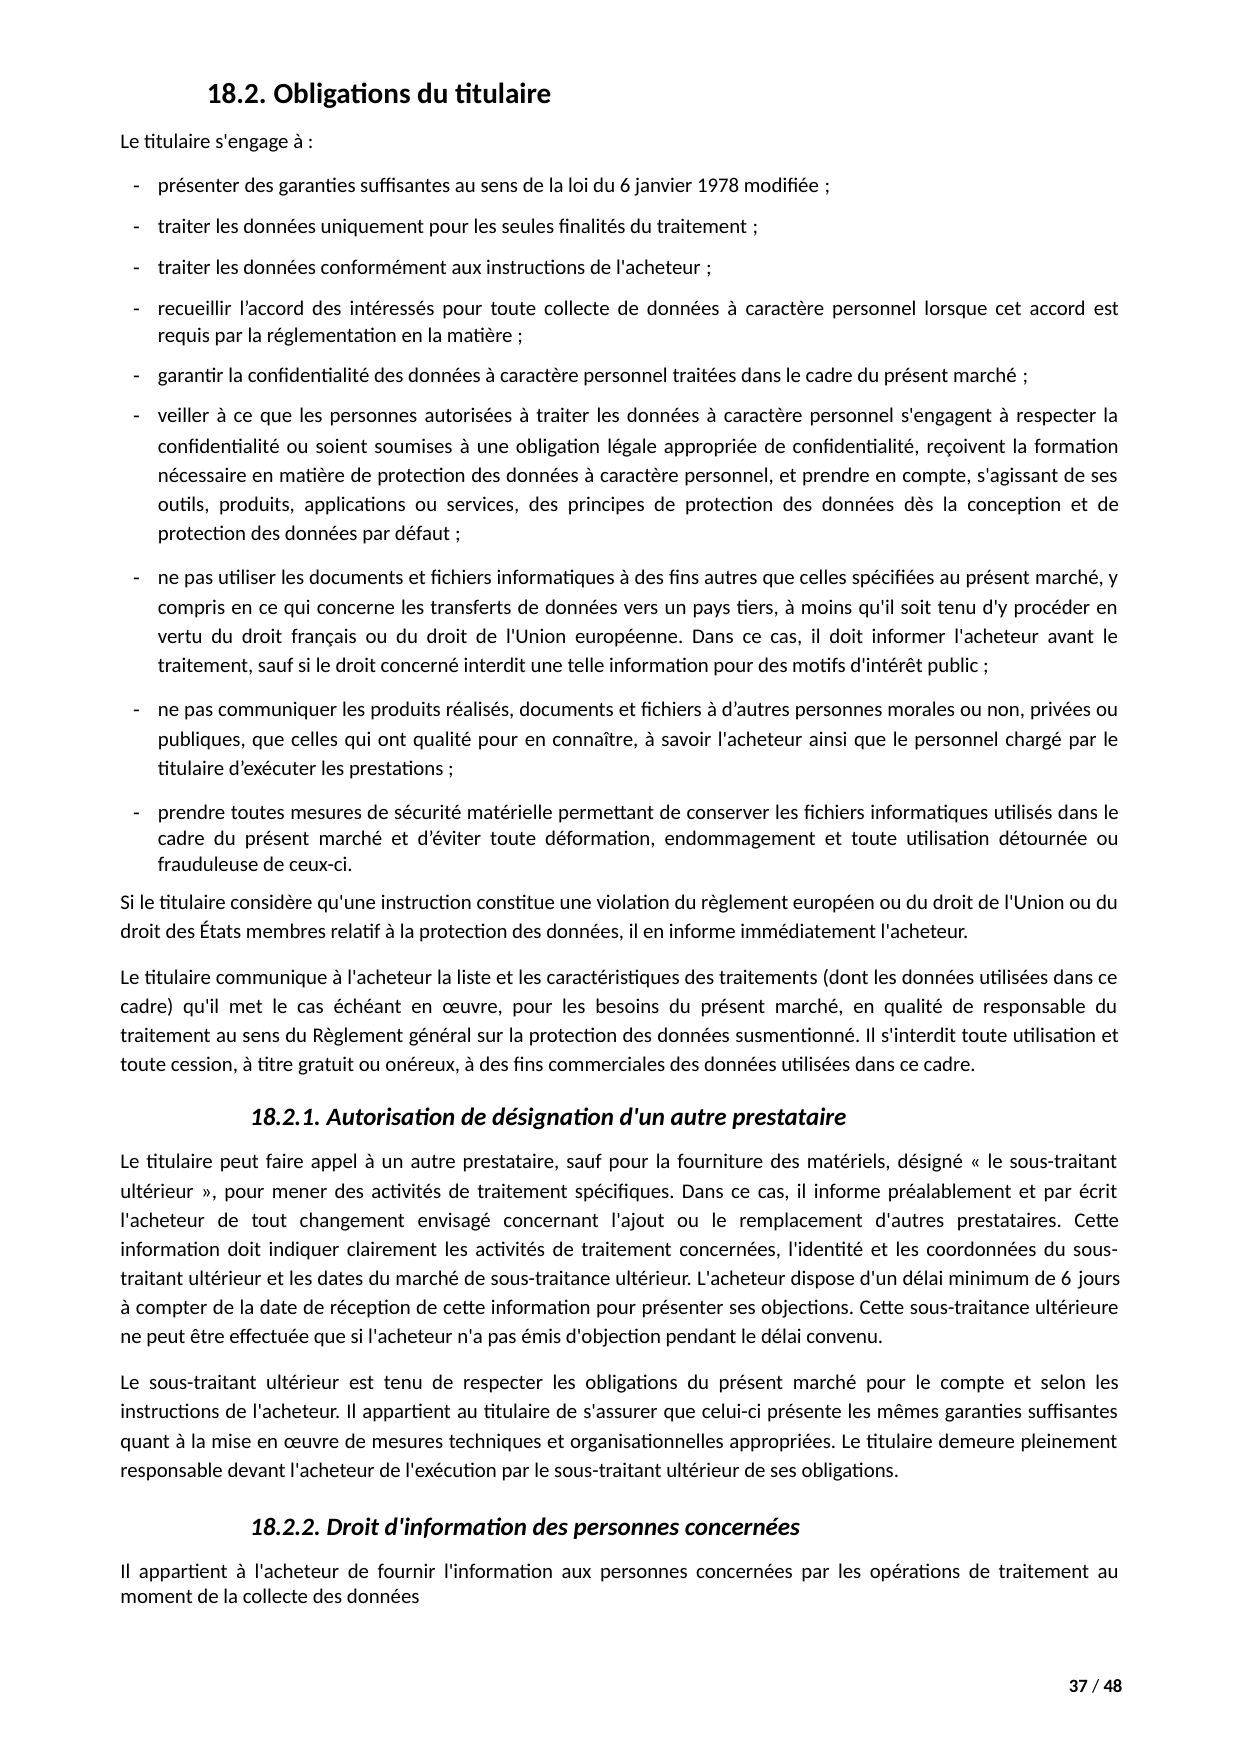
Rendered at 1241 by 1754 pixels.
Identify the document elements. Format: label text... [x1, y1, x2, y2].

text Le titulaire communique à l'acheteur la liste et les caractéristiques des traitements (dont les données utilisées dans ce cadre) qu'il met le cas échéant en œuvre, pour les besoins du présent marché, en qualité de responsable du traitement au sens du Règlement général sur la protection des données susmentionné. Il s'interdit toute utilisation et toute cession, à titre gratuit ou onéreux, à des fins commerciales des données utilisées dans ce cadre. [120, 964, 1120, 1077]
list ne pas communiquer les produits réalisés, documents et fichiers à d’autres personnes morales ou non, privées ou publiques, que celles qui ont qualité pour en connaître, à savoir l'acheteur ainsi que le personnel chargé par le titulaire d’exécuter les prestations ; [133, 694, 1120, 781]
list traiter les données conformément aux instructions de l'acheteur ; [133, 252, 1120, 281]
text Le titulaire peut faire appel à un autre prestataire, sauf pour la fourniture des matériels, désigné « le sous-traitant ultérieur », pour mener des activités de traitement spécifiques. Dans ce cas, il informe préalablement et par écrit l'acheteur de tout changement envisagé concernant l'ajout ou le remplacement d'autres prestataires. Cette information doit indiquer clairement les activités de traitement concernées, l'identité et les coordonnées du sous-traitant ultérieur et les dates du marché de sous-traitance ultérieur. L'acheteur dispose d'un délai minimum de 6 jours à compter de la date de réception de cette information pour présenter ses objections. Cette sous-traitance ultérieure ne peut être effectuée que si l'acheteur n'a pas émis d'objection pendant le délai convenu. [120, 1149, 1120, 1349]
list veiller à ce que les personnes autorisées à traiter les données à caractère personnel s'engagent à respecter la confidentialité ou soient soumises à une obligation légale appropriée de confidentialité, reçoivent la formation nécessaire en matière de protection des données à caractère personnel, et prendre en compte, s'agissant de ses outils, produits, applications ou services, des principes de protection des données dès la conception et de protection des données par défaut ; [133, 401, 1120, 546]
text Le titulaire s'engage à : [120, 128, 1120, 154]
subtitle Droit d'information des personnes concernées [250, 1511, 1122, 1542]
list prendre toutes mesures de sécurité matérielle permettant de conserver les fichiers informatiques utilisés dans le cadre du présent marché et d’éviter toute déformation, endommagement et toute utilisation détournée ou frauduleuse de ceux-ci. [133, 797, 1120, 876]
subtitle Obligations du titulaire [133, 75, 1122, 111]
list recueillir l’accord des intéressés pour toute collecte de données à caractère personnel lorsque cet accord est requis par la réglementation en la matière ; [133, 293, 1120, 347]
text Si le titulaire considère qu'une instruction constitue une violation du règlement européen ou du droit de l'Union ou du droit des États membres relatif à la protection des données, il en informe immédiatement l'acheteur. [120, 889, 1120, 943]
subtitle Autorisation de désignation d'un autre prestataire [250, 1101, 1122, 1132]
list traiter les données uniquement pour les seules finalités du traitement ; [133, 211, 1120, 240]
text Il appartient à l'acheteur de fournir l'information aux personnes concernées par les opérations de traitement au moment de la collecte des données [120, 1558, 1120, 1609]
list ne pas utiliser les documents et fichiers informatiques à des fins autres que celles spécifiées au présent marché, y compris en ce qui concerne les transferts de données vers un pays tiers, à moins qu'il soit tenu d'y procéder en vertu du droit français ou du droit de l'Union européenne. Dans ce cas, il doit informer l'acheteur avant le traitement, sauf si le droit concerné interdit une telle information pour des motifs d'intérêt public ; [133, 562, 1120, 678]
list garantir la confidentialité des données à caractère personnel traitées dans le cadre du présent marché ; [133, 360, 1120, 388]
text Le sous-traitant ultérieur est tenu de respecter les obligations du présent marché pour le compte et selon les instructions de l'acheteur. Il appartient au titulaire de s'assurer que celui-ci présente les mêmes garanties suffisantes quant à la mise en œuvre de mesures techniques et organisationnelles appropriées. Le titulaire demeure pleinement responsable devant l'acheteur de l'exécution par le sous-traitant ultérieur de ses obligations. [120, 1369, 1120, 1482]
list présenter des garanties suffisantes au sens de la loi du 6 janvier 1978 modifiée ; [133, 171, 1120, 199]
